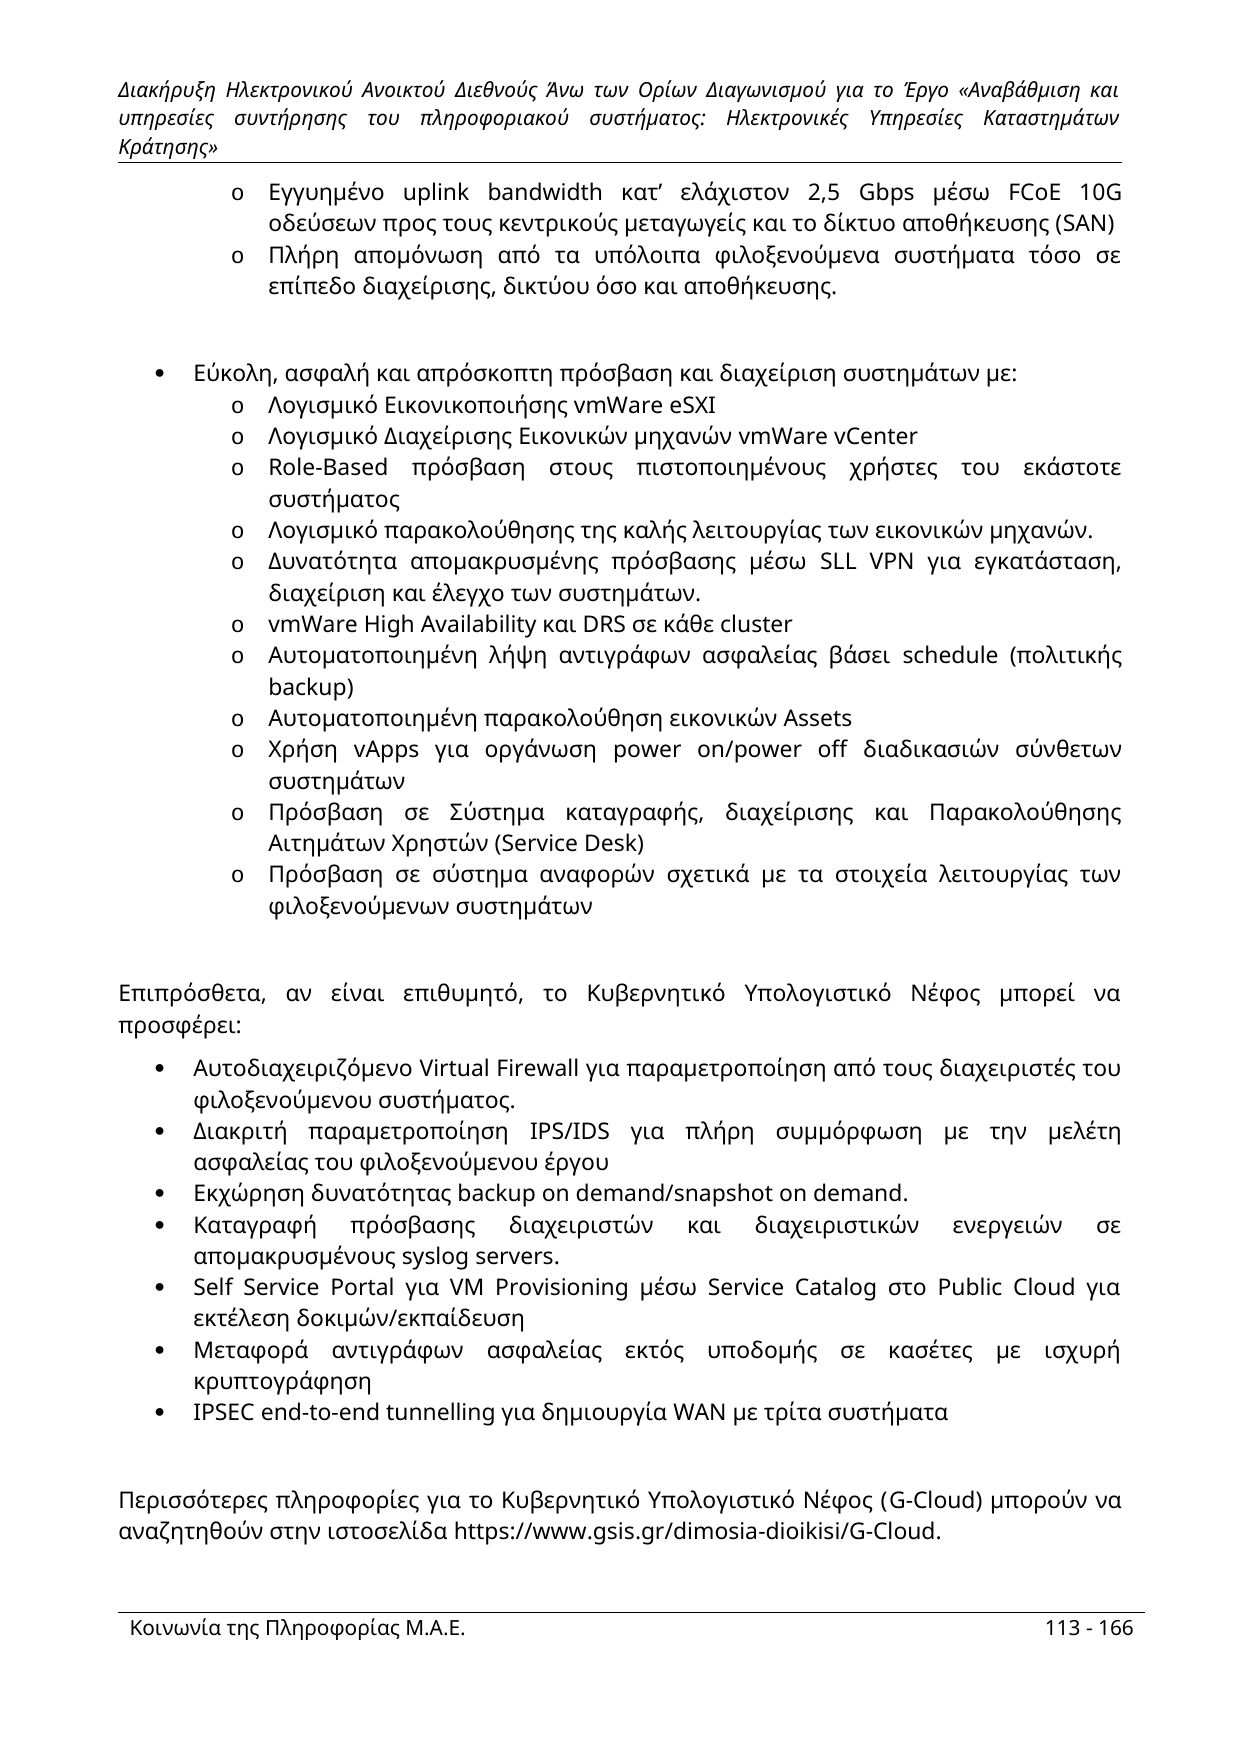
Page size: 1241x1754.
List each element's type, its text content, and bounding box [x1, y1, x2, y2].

list Self Service Portal για VM Provisioning μέσω Service Catalog στο Public Cloud για εκτέλεση δοκιμών/εκπαίδευση [156, 1271, 1122, 1333]
text Περισσότερες πληροφορίες για το Κυβερνητικό Υπολογιστικό Νέφος (G-Cloud) μπορούν να αναζητηθούν στην ιστοσελίδα https://www.gsis.gr/dimosia-dioikisi/G-Cloud. [118, 1483, 1122, 1546]
list Λογισμικό Εικονικοποιήσης vmWare eSXI [231, 389, 1122, 420]
list Μεταφορά αντιγράφων ασφαλείας εκτός υποδομής σε κασέτες με ισχυρή κρυπτογράφηση [156, 1333, 1122, 1396]
list vmWare High Availability και DRS σε κάθε cluster [231, 608, 1122, 639]
list Εύκολη, ασφαλή και απρόσκοπτη πρόσβαση και διαχείριση συστημάτων με: [156, 357, 1122, 389]
list Καταγραφή πρόσβασης διαχειριστών και διαχειριστικών ενεργειών σε απομακρυσμένους syslog servers. [156, 1208, 1122, 1271]
list IPSEC end-to-end tunnelling για δημιουργία WAN με τρίτα συστήματα [156, 1396, 1122, 1427]
list Εκχώρηση δυνατότητας backup on demand/snapshot on demand. [156, 1177, 1122, 1208]
list Εγγυημένο uplink bandwidth κατ’ ελάχιστον 2,5 Gbps μέσω FCoE 10G οδεύσεων προς τους κεντρικούς μεταγωγείς και το δίκτυο αποθήκευσης (SAN) [231, 176, 1122, 238]
list Πλήρη απομόνωση από τα υπόλοιπα φιλοξενούμενα συστήματα τόσο σε επίπεδο διαχείρισης, δικτύου όσο και αποθήκευσης. [231, 238, 1122, 301]
list Role-Based πρόσβαση στους πιστοποιημένους χρήστες του εκάστοτε συστήματος [231, 451, 1122, 514]
list Δυνατότητα απομακρυσμένης πρόσβασης μέσω SLL VPN για εγκατάσταση, διαχείριση και έλεγχο των συστημάτων. [231, 545, 1122, 608]
list Χρήση vApps για οργάνωση power on/power off διαδικασιών σύνθετων συστημάτων [231, 733, 1122, 796]
list Λογισμικό Διαχείρισης Εικονικών μηχανών vmWare vCenter [231, 420, 1122, 451]
list Διακριτή παραμετροποίηση IPS/IDS για πλήρη συμμόρφωση με την μελέτη ασφαλείας του φιλοξενούμενου έργου [156, 1115, 1122, 1177]
list Αυτοματοποιημένη λήψη αντιγράφων ασφαλείας βάσει schedule (πολιτικής backup) [231, 639, 1122, 702]
list Λογισμικό παρακολούθησης της καλής λειτουργίας των εικονικών μηχανών. [231, 514, 1122, 545]
text Επιπρόσθετα, αν είναι επιθυμητό, το Κυβερνητικό Υπολογιστικό Νέφος μπορεί να προσφέρει: [118, 977, 1122, 1040]
list Αυτοματοποιημένη παρακολούθηση εικονικών Assets [231, 702, 1122, 733]
list Πρόσβαση σε σύστημα αναφορών σχετικά με τα στοιχεία λειτουργίας των φιλοξενούμενων συστημάτων [231, 858, 1122, 921]
list Πρόσβαση σε Σύστημα καταγραφής, διαχείρισης και Παρακολούθησης Αιτημάτων Χρηστών (Service Desk) [231, 796, 1122, 858]
list Αυτοδιαχειριζόμενο Virtual Firewall για παραμετροποίηση από τους διαχειριστές του φιλοξενούμενου συστήματος. [156, 1052, 1122, 1115]
